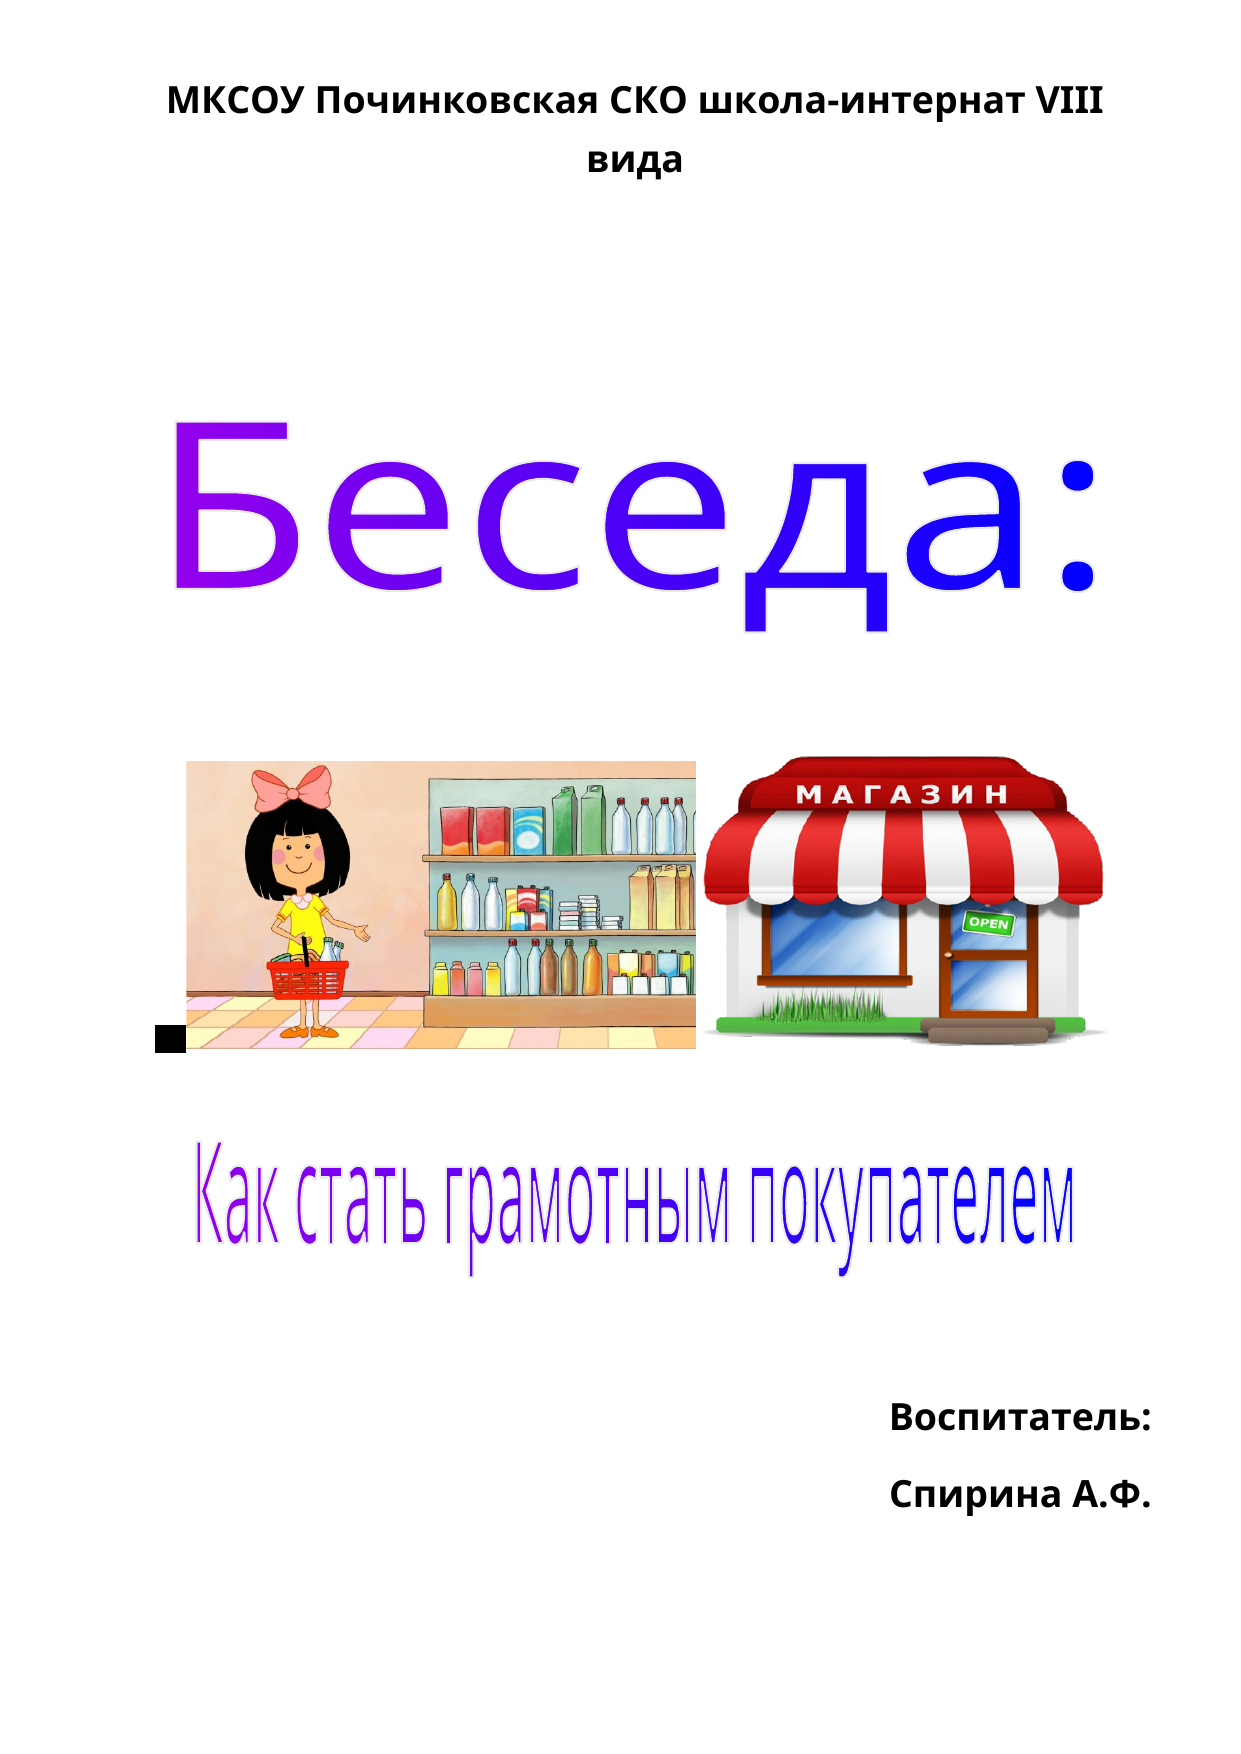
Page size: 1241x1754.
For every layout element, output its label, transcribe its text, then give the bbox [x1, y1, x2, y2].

text МКСОУ Починковская СКО школа-интернат VIII вида [118, 74, 1152, 183]
text Спирина А.Ф. [118, 1467, 1152, 1518]
text Воспитатель: [118, 1390, 1152, 1441]
picture [186, 745, 1115, 1049]
